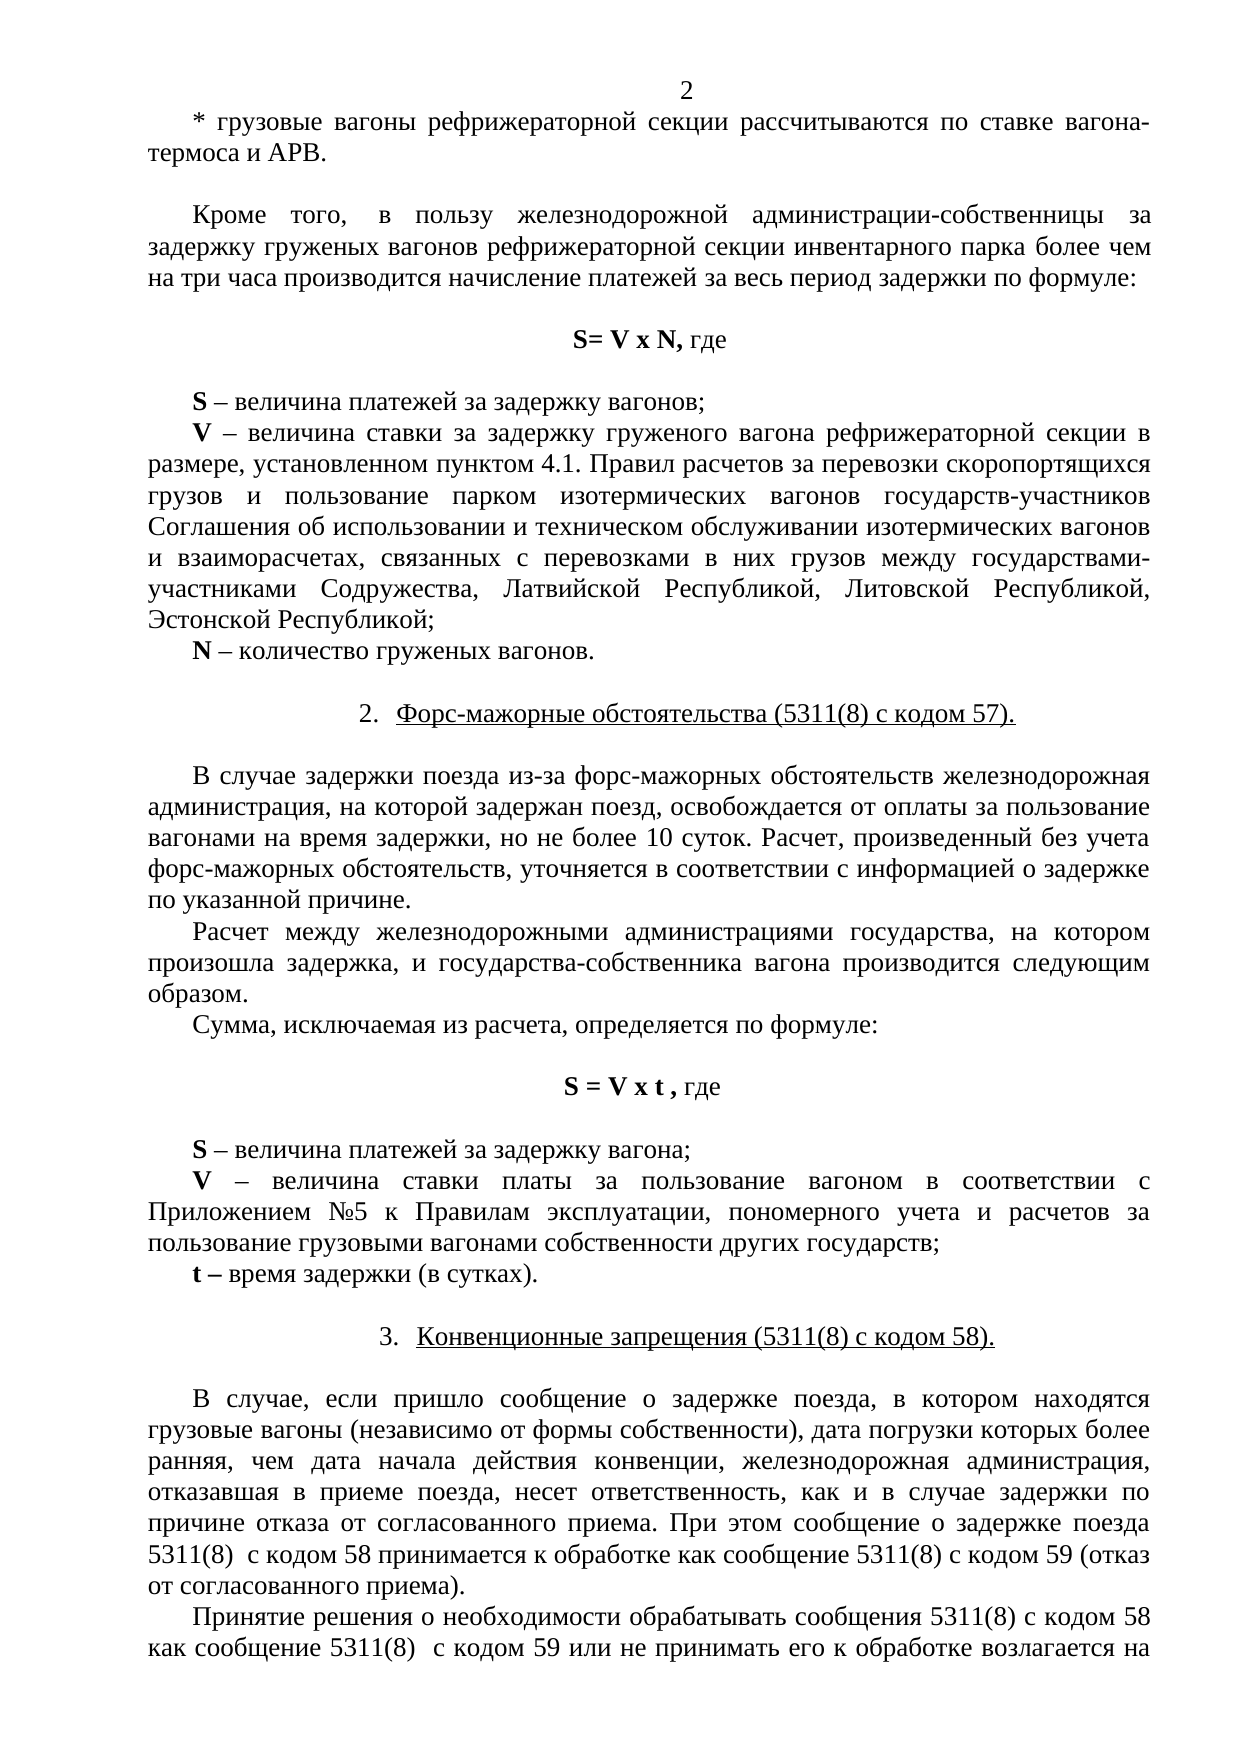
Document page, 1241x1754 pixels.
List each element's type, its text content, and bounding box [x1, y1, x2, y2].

list Форс-мажорные обстоятельства (5311(8) с кодом 57). [223, 697, 1152, 728]
list * грузовые вагоны рефрижераторной секции рассчитываются по ставке вагона-термоса и АРВ. [148, 105, 1152, 167]
text Расчет между железнодорожными администрациями государства, на котором произошла задержка, и государства-собственника вагона производится следующим образом. [148, 915, 1152, 1008]
text Кроме того, в пользу железнодорожной администрации-собственницы за задержку груженых вагонов рефрижераторной секции инвентарного парка более чем на три часа производится начисление платежей за весь период задержки по формуле: [148, 198, 1152, 292]
list Конвенционные запрещения (5311(8) с кодом 58). [223, 1320, 1152, 1351]
text t – время задержки (в сутках). [148, 1257, 1152, 1288]
text В случае задержки поезда из-за форс-мажорных обстоятельств железнодорожная администрация, на которой задержан поезд, освобождается от оплаты за пользование вагонами на время задержки, но не более 10 суток. Расчет, произведенный без учета форс-мажорных обстоятельств, уточняется в соответствии с информацией о задержке по указанной причине. [148, 759, 1152, 915]
text S= V х N, где [148, 323, 1152, 354]
text V – величина ставки платы за пользование вагоном в соответствии с Приложением №5 к Правилам эксплуатации, пономерного учета и расчетов за пользование грузовыми вагонами собственности других государств; [148, 1164, 1152, 1257]
text N – количество груженых вагонов. [148, 634, 1152, 666]
text Сумма, исключаемая из расчета, определяется по формуле: [148, 1008, 1152, 1039]
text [148, 1600, 1152, 1662]
text S = V х t , где [133, 1071, 1152, 1102]
text S – величина платежей за задержку вагона; [148, 1133, 1152, 1164]
text V – величина ставки за задержку груженого вагона рефрижераторной секции в размере, установленном пунктом 4.1. Правил расчетов за перевозки скоропортящихся грузов и пользование парком изотермических вагонов государств-участников Соглашения об использовании и техническом обслуживании изотермических вагонов и взаиморасчетах, связанных с перевозками в них грузов между государствами-участниками Содружества, Латвийской Республикой, Литовской Республикой, Эстонской Республикой; [148, 416, 1152, 634]
text S – величина платежей за задержку вагонов; [148, 385, 1152, 416]
text В случае, если пришло сообщение о задержке поезда, в котором находятся грузовые вагоны (независимо от формы собственности), дата погрузки которых более ранняя, чем дата начала действия конвенции, железнодорожная администрация, отказавшая в приеме поезда, несет ответственность, как и в случае задержки по причине отказа от согласованного приема. При этом сообщение о задержке поезда 5311(8) с кодом 58 принимается к обработке как сообщение 5311(8) с кодом 59 (отказ от согласованного приема). [148, 1382, 1152, 1600]
